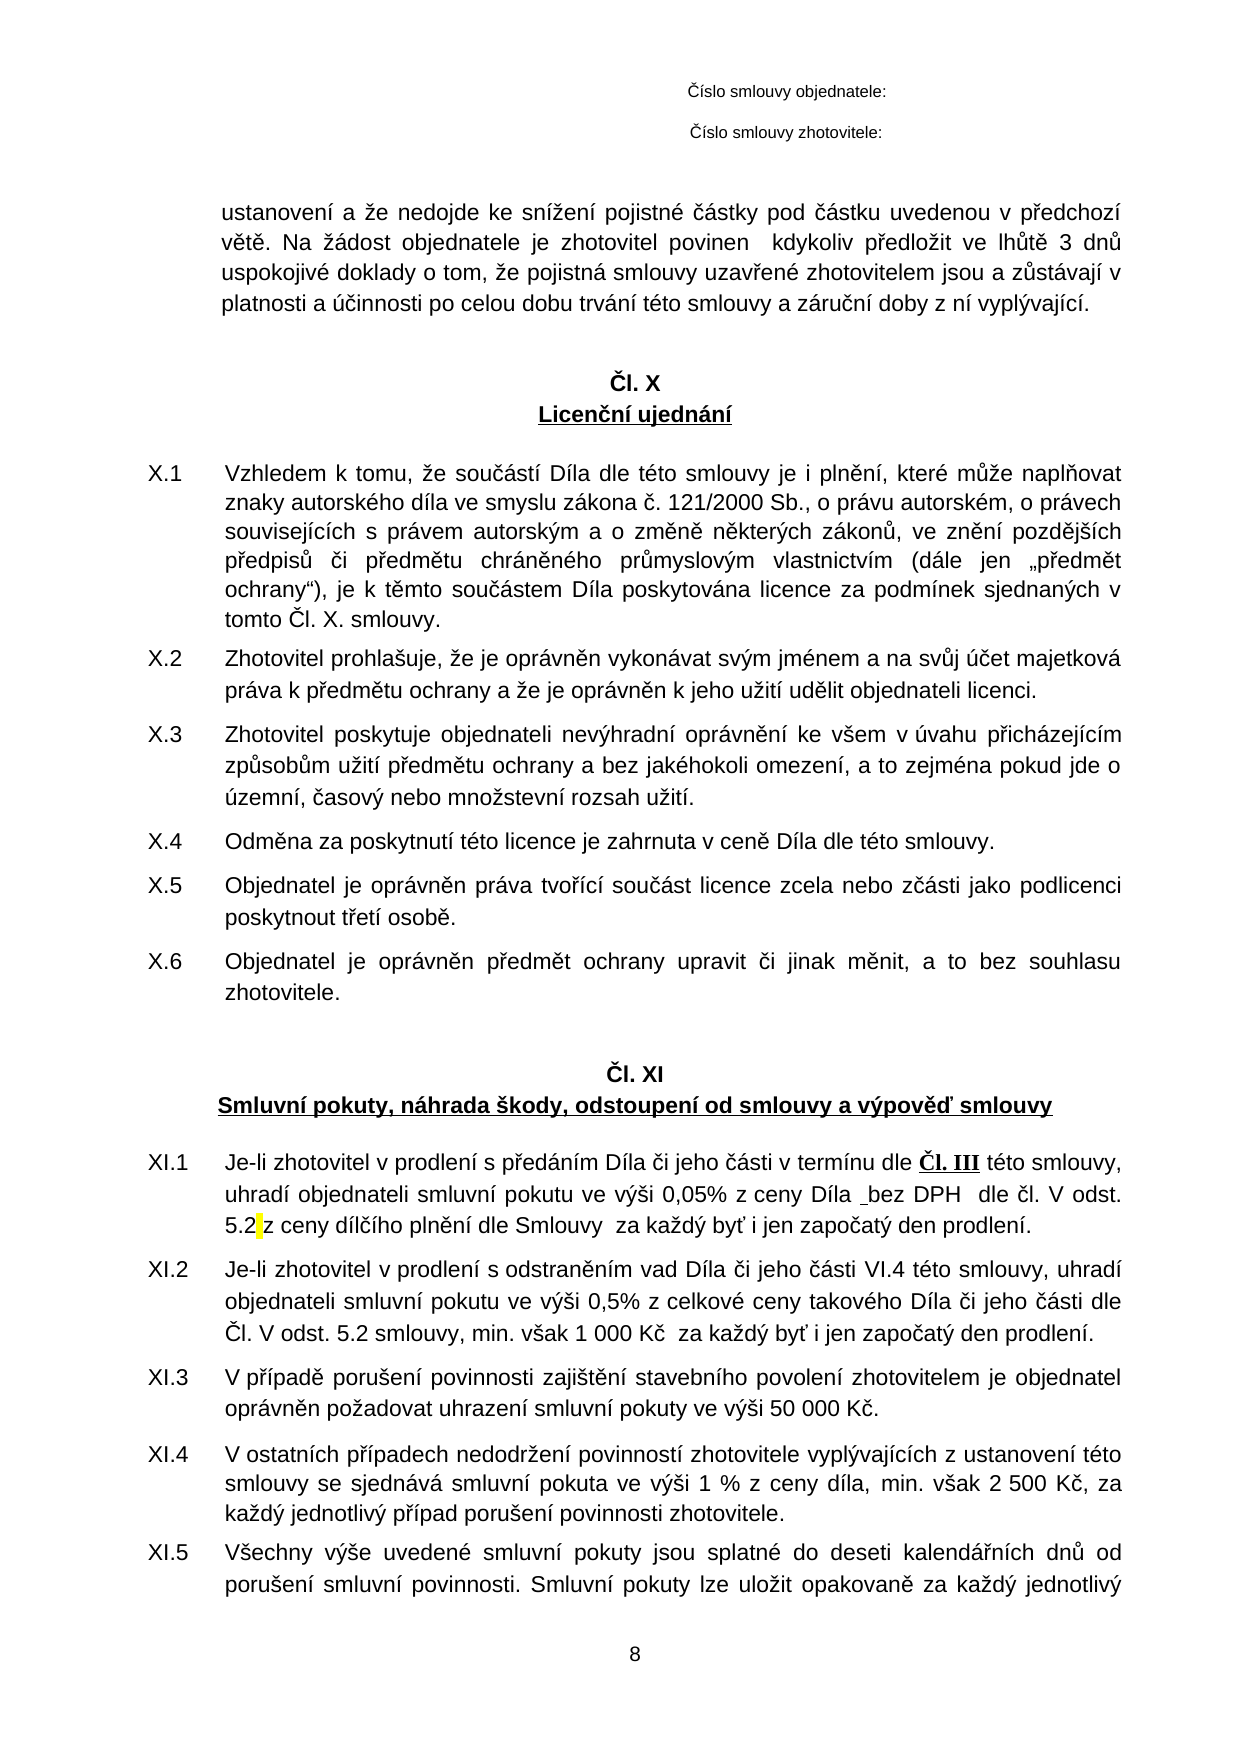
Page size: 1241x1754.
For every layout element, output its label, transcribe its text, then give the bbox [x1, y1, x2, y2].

text Licenční ujednání [148, 370, 1122, 428]
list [148, 1539, 1122, 1597]
list Objednatel je oprávněn předmět ochrany upravit či jinak měnit, a to bez souhlasu zhotovitele. [148, 948, 1122, 1006]
list V ostatních případech nedodržení povinností zhotovitele vyplývajících z ustanovení této smlouvy se sjednává smluvní pokuta ve výši 1 % z ceny díla, min. však 2 500 Kč, za každý jednotlivý případ porušení povinnosti zhotovitele. [148, 1439, 1122, 1527]
list Je-li zhotovitel v prodlení s odstraněním vad Díla či jeho části i jeho části . ně možná, vhodné upravit dle ceny o dílo, např. 0,05 v termínu dle odst. 6.4 této smlouvy, uhradí objednateli smluvní pokutu ve výši 0,5% z celkové ceny takového Díla či jeho části dle Čl. V odst. 5.2 smlouvy, min. však 1 000 Kč za každý byť i jen započatý den prodlení. [148, 1256, 1122, 1346]
list Odměna za poskytnutí této licence je zahrnuta v ceně Díla dle této smlouvy. [148, 828, 1122, 854]
list Vzhledem k tomu, že součástí Díla dle této smlouvy je i plnění, které může naplňovat znaky autorského díla ve smyslu zákona č. 121/2000 Sb., o právu autorském, o právech souvisejících s právem autorským a o změně některých zákonů, ve znění pozdějších předpisů či předmětu chráněného průmyslovým vlastnictvím (dále jen „předmět ochrany“), je k těmto součástem Díla poskytována licence za podmínek sjednaných v tomto Čl. X. smlouvy. [148, 458, 1122, 633]
list Zhotovitel poskytuje objednateli nevýhradní oprávnění ke všem v úvahu přicházejícím způsobům užití předmětu ochrany a bez jakéhokoli omezení, a to zejména pokud jde o územní, časový nebo množstevní rozsah užití. [148, 721, 1122, 810]
list Objednatel je oprávněn práva tvořící součást licence zcela nebo zčásti jako podlicenci poskytnout třetí osobě. [148, 872, 1122, 930]
list Zhotovitel prohlašuje, že je oprávněn vykonávat svým jménem a na svůj účet majetková práva k předmětu ochrany a že je oprávněn k jeho užití udělit objednateli licenci. [148, 645, 1122, 703]
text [148, 199, 1122, 316]
text Smluvní pokuty, náhrada škody, odstoupení od smlouvy a výpověď smlouvy [148, 1061, 1122, 1119]
list V případě porušení povinnosti zajištění stavebního povolení zhotovitelem je objednatel oprávněn požadovat uhrazení smluvní pokuty ve výši 50 000 Kč. [148, 1364, 1122, 1422]
list Je-li zhotovitel v prodlení s předáním Díla či jeho části v termínu dle Čl. III této smlouvy, uhradí objednateli smluvní pokutu ve výši 0,05% z ceny Díla bez DPH dle čl. V odst. 5.2 z ceny dílčího plnění dle Smlouvy za každý byť i jen započatý den prodlení. [148, 1149, 1122, 1239]
